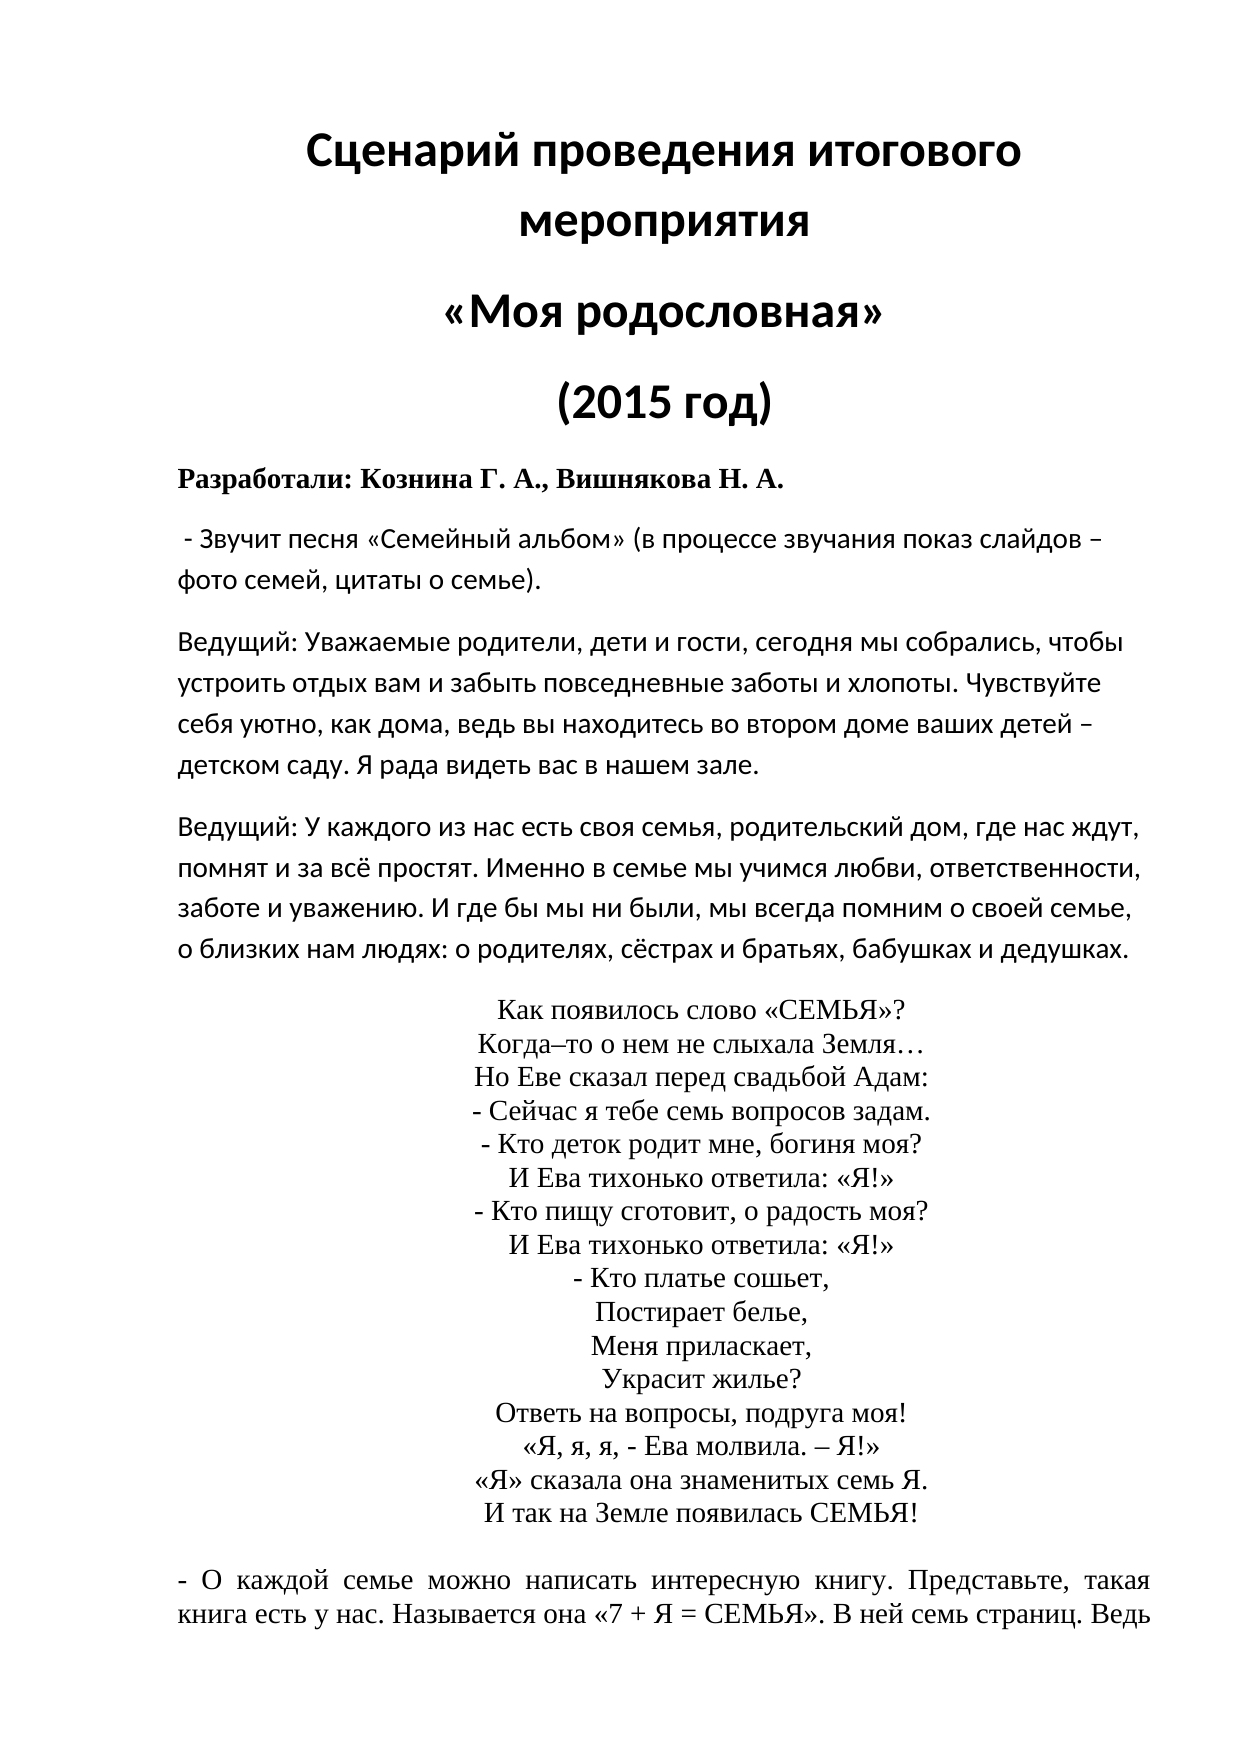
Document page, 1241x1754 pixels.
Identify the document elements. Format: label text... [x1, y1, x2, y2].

text Но Еве сказал перед свадьбой Адам: [177, 1059, 1152, 1093]
text «Я, я, я, - Ева молвила. – Я!» [177, 1428, 1152, 1462]
text - Кто платье сошьет, [177, 1261, 1152, 1294]
text Ведущий: У каждого из нас есть своя семья, родительский дом, где нас ждут, помнят и за всё простят. Именно в семье мы учимся любви, ответственности, заботе и уважению. И где бы мы ни были, мы всегда помним о своей семье, о близких нам людях: о родителях, сёстрах и братьях, бабушках и дедушках. [177, 808, 1152, 966]
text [177, 1562, 1152, 1629]
text И Ева тихонько ответила: «Я!» [177, 1227, 1152, 1261]
text (2015 год) [177, 370, 1152, 431]
text Разработали: Кознина Г. А., Вишнякова Н. А. [177, 461, 1152, 494]
text «Моя родословная» [177, 279, 1152, 340]
text Украсит жилье? [177, 1361, 1152, 1395]
text - Кто деток родит мне, богиня моя? [177, 1126, 1152, 1160]
text Постирает белье, [177, 1294, 1152, 1328]
text - Кто пищу сготовит, о радость моя? [177, 1193, 1152, 1227]
text Когда–то о нем не слыхала Земля… [177, 1026, 1152, 1059]
text И так на Земле появилась СЕМЬЯ! [177, 1495, 1152, 1529]
text Ведущий: Уважаемые родители, дети и гости, сегодня мы собрались, чтобы устроить отдых вам и забыть повседневные заботы и хлопоты. Чувствуйте себя уютно, как дома, ведь вы находитесь во втором доме ваших детей – детском саду. Я рада видеть вас в нашем зале. [177, 623, 1152, 782]
text И Ева тихонько ответила: «Я!» [177, 1160, 1152, 1193]
text «Я» сказала она знаменитых семь Я. [177, 1462, 1152, 1495]
text Ответь на вопросы, подруга моя! [177, 1395, 1152, 1428]
text Меня приласкает, [177, 1328, 1152, 1361]
text Как появилось слово «СЕМЬЯ»? [177, 992, 1152, 1026]
text Сценарий проведения итогового мероприятия [177, 118, 1152, 249]
text - Звучит песня «Семейный альбом» (в процессе звучания показ слайдов – фото семей, цитаты о семье). [177, 520, 1152, 597]
text - Сейчас я тебе семь вопросов задам. [177, 1093, 1152, 1126]
